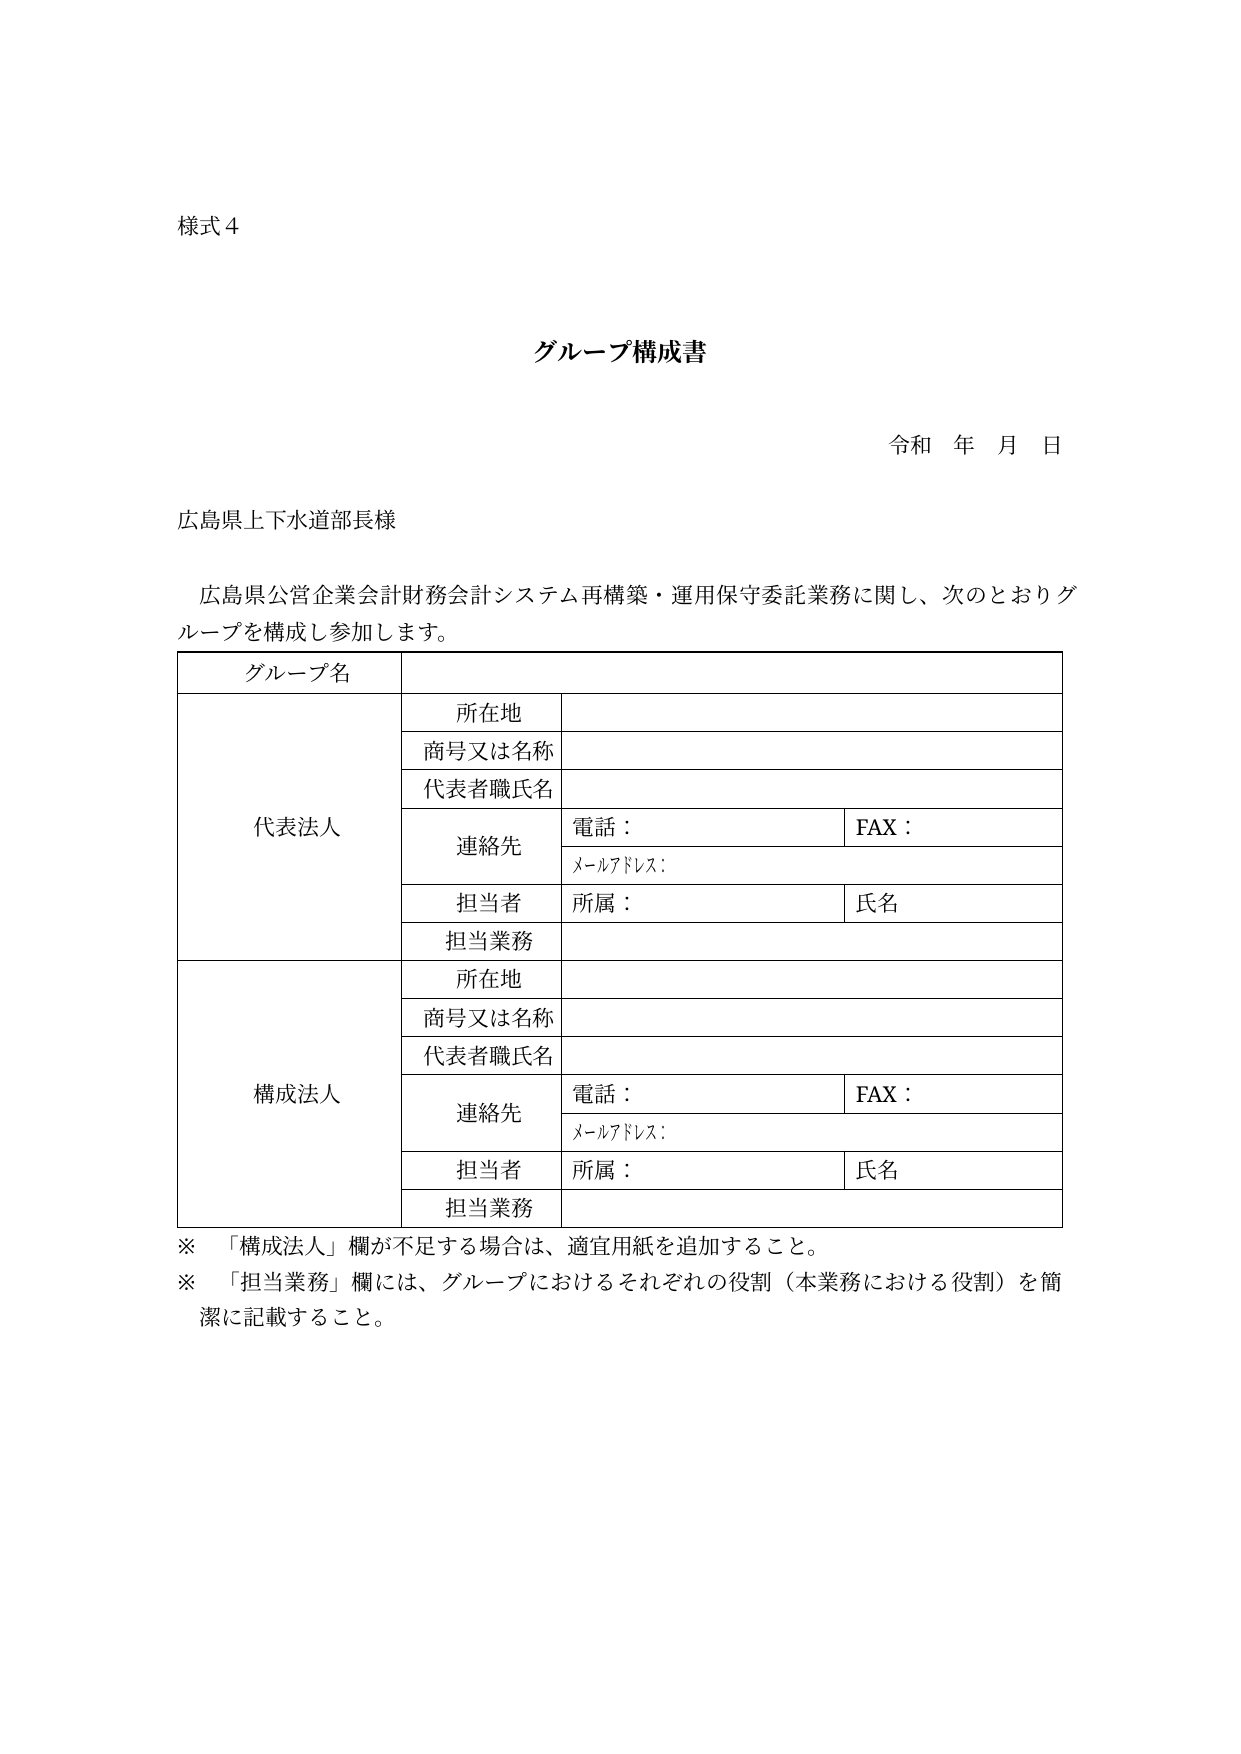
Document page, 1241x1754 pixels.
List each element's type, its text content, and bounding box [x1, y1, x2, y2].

text グループ構成書 [177, 316, 1063, 386]
text 広島県上下水道部長様 [177, 501, 1063, 536]
table_cell FAX： [845, 809, 1062, 846]
table_cell 所属： [562, 885, 844, 922]
table_cell 担当業務 [402, 1190, 561, 1227]
table_cell 担当者 [402, 885, 561, 922]
table_cell [562, 694, 1062, 731]
table_cell 所在地 [402, 694, 561, 731]
table_cell 担当者 [402, 1152, 561, 1189]
table_cell 商号又は名称 [402, 999, 561, 1036]
table_cell 代表者職氏名 [402, 770, 561, 807]
table_cell 電話： [562, 809, 844, 846]
text 令和 年 月 日 [177, 426, 1063, 461]
table_cell [562, 732, 1062, 769]
table_cell 代表法人 [178, 694, 401, 960]
table_cell 連絡先 [402, 1075, 561, 1151]
table_cell 連絡先 [402, 809, 561, 884]
table_cell 電話： [562, 1075, 844, 1112]
table_cell 所在地 [402, 961, 561, 998]
table_header グループ名 [178, 653, 401, 693]
table_cell 所属： [562, 1152, 844, 1189]
table_cell 商号又は名称 [402, 732, 561, 769]
table_cell 代表者職氏名 [402, 1037, 561, 1074]
text ※ 「担当業務」欄には、グループにおけるそれぞれの役割（本業務における役割）を簡潔に記載すること。 [177, 1263, 1063, 1333]
text 様式４ [177, 207, 1063, 242]
table_cell [562, 1190, 1062, 1227]
table_cell 氏名 [845, 885, 1062, 922]
table_cell [562, 1037, 1062, 1074]
table_cell [562, 999, 1062, 1036]
table_header [402, 653, 1062, 693]
table_cell 氏名 [845, 1152, 1062, 1189]
text ※ 「構成法人」欄が不足する場合は、適宜用紙を追加すること。 [177, 1228, 1063, 1263]
table_cell [562, 961, 1062, 998]
table_cell [562, 923, 1062, 960]
table_cell FAX： [845, 1075, 1062, 1112]
table_cell 構成法人 [178, 961, 401, 1227]
table_cell メールアドレス： [562, 1114, 1062, 1151]
table_cell [562, 770, 1062, 807]
table_cell メールアドレス： [562, 847, 1062, 884]
table_cell 担当業務 [402, 923, 561, 960]
text 広島県公営企業会計財務会計システム再構築・運用保守委託業務に関し、次のとおりグループを構成し参加します。 [177, 576, 1078, 649]
